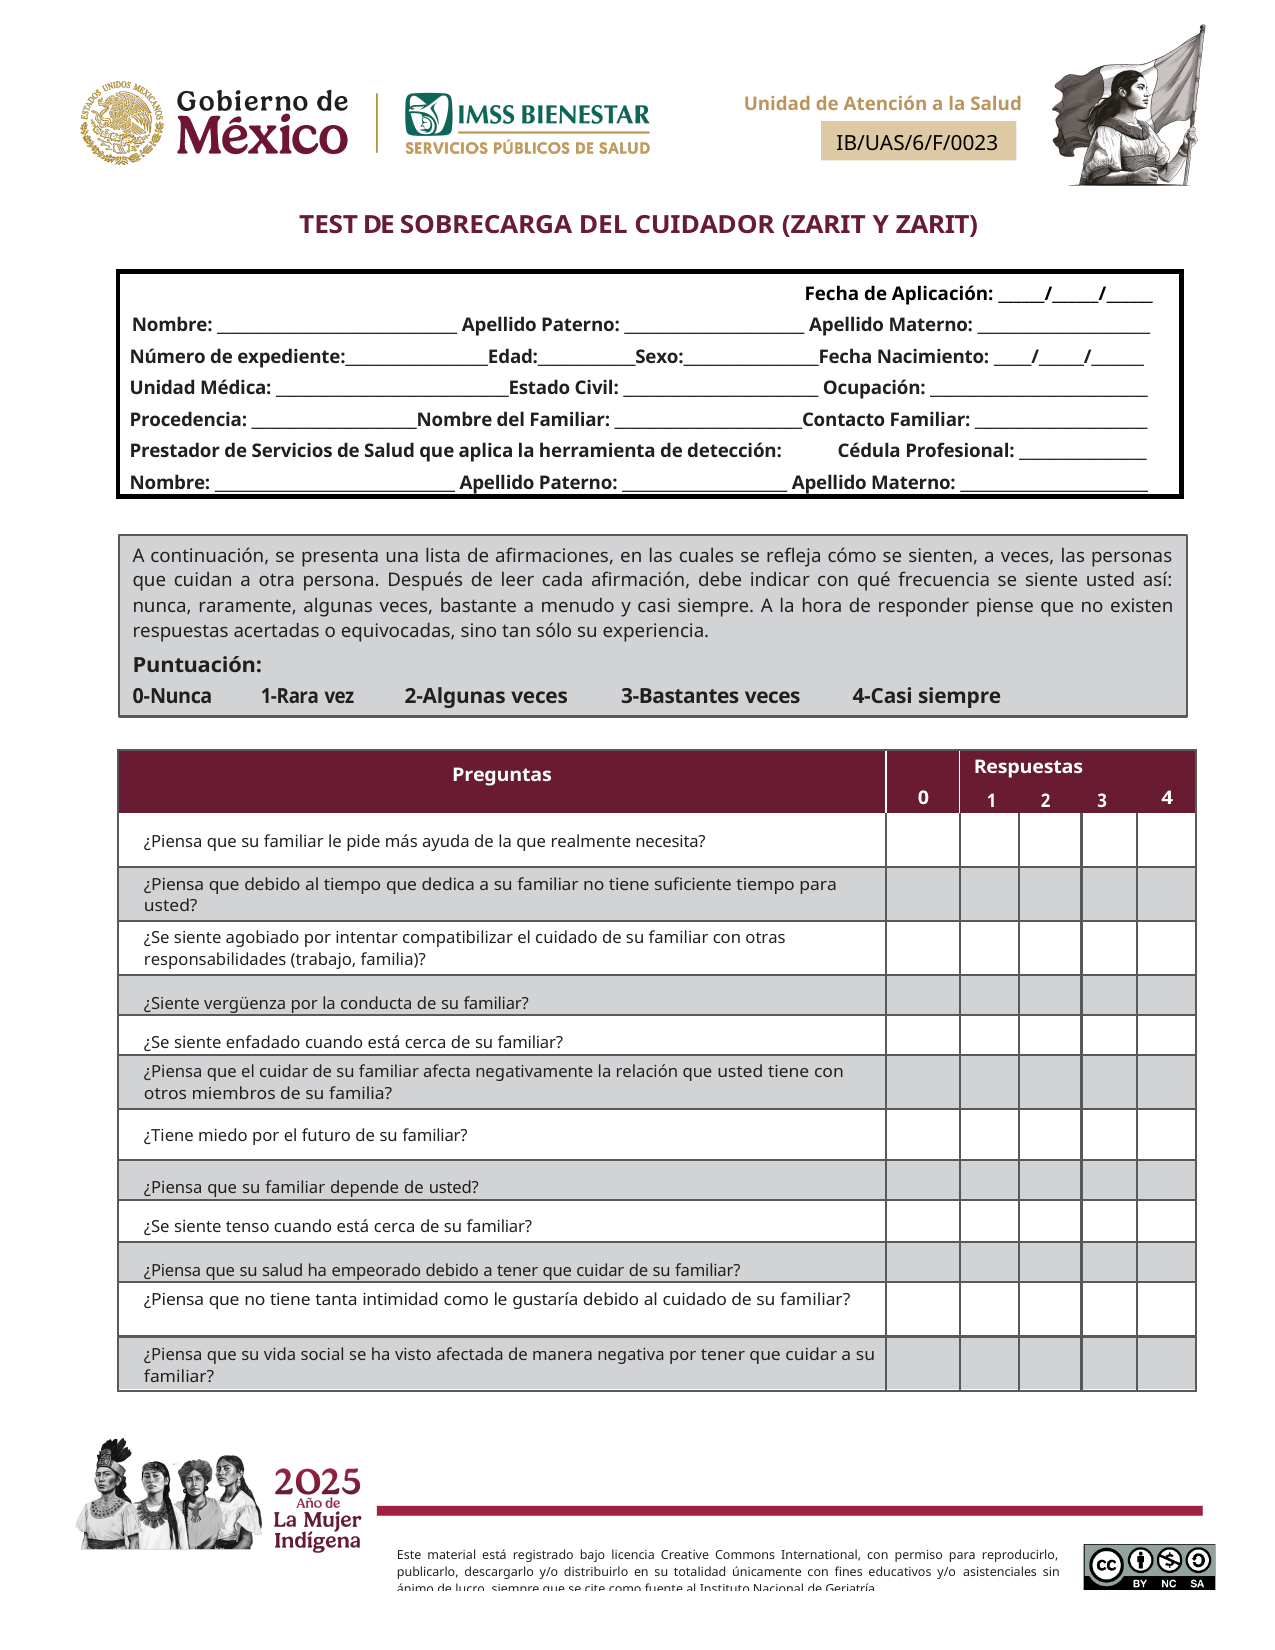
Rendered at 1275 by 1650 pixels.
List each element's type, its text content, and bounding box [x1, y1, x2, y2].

table_cell [1138, 922, 1195, 974]
table_cell [887, 1161, 959, 1199]
table_cell [961, 813, 1018, 866]
table_cell [887, 1338, 959, 1389]
table_cell ¿Piensa que debido al tiempo que dedica a su familiar no tiene suficiente tiempo para usted? [119, 868, 885, 920]
table_cell [961, 1110, 1018, 1159]
table_header Preguntas [119, 751, 885, 813]
table_cell [1083, 868, 1136, 920]
table_cell ¿Piensa que su salud ha empeorado debido a tener que cuidar de su familiar? [119, 1243, 885, 1281]
table_cell [1083, 1056, 1136, 1108]
table_cell [1020, 1283, 1080, 1335]
table_cell [961, 1201, 1018, 1241]
table_cell [887, 1110, 959, 1159]
table_cell [1020, 813, 1080, 866]
table_cell ¿Piensa que el cuidar de su familiar afecta negativamente la relación que usted tiene con otros miembros de su familia? [119, 1056, 885, 1108]
table_cell [887, 1056, 959, 1108]
table_cell [1083, 1016, 1136, 1054]
table_cell [1138, 1161, 1195, 1199]
table_cell [961, 922, 1018, 974]
table_cell ¿Piensa que no tiene tanta intimidad como le gustaría debido al cuidado de su familiar? [119, 1283, 885, 1335]
table_cell [1083, 1283, 1136, 1335]
table_header 0 [887, 751, 959, 813]
table_cell ¿Se siente tenso cuando está cerca de su familiar? [119, 1201, 885, 1241]
table_cell [1083, 1243, 1136, 1281]
table_cell [961, 1016, 1018, 1054]
table_cell [1138, 868, 1195, 920]
table_cell ¿Se siente agobiado por intentar compatibilizar el cuidado de su familiar con otras responsabilidades (trabajo, familia)? [119, 922, 885, 974]
table_cell ¿Se siente enfadado cuando está cerca de su familiar? [119, 1016, 885, 1054]
table_cell [1020, 868, 1080, 920]
table_cell [887, 1283, 959, 1335]
table_cell [1083, 922, 1136, 974]
table_cell ¿Piensa que su vida social se ha visto afectada de manera negativa por tener que cuidar a su familiar? [119, 1338, 885, 1389]
table_cell [887, 1016, 959, 1054]
table_cell ¿Piensa que su familiar depende de usted? [119, 1161, 885, 1199]
table_cell ¿Siente vergüenza por la conducta de su familiar? [119, 976, 885, 1014]
table_cell [1138, 976, 1195, 1014]
table_cell [1138, 813, 1195, 866]
table_cell [887, 1201, 959, 1241]
table_cell [961, 868, 1018, 920]
picture [0, 0, 1275, 1649]
table_header Fecha de Aplicación: ______/______/______ Nombre: ________________________________ Apellido Paterno: ________________________ Apellido Materno: _______________________ Número de expediente:___________________Edad:_____________Sexo:__________________Fecha Nacimiento: _____/______/_______ Unidad Médica: _______________________________Estado Civil: __________________________ Ocupación: _____________________________ Procedencia: ______________________Nombre del Familiar: _________________________Contacto Familiar: _______________________ Prestador de Servicios de Salud que aplica la herramienta de detección: Cédula Profesional: _________________ Nombre: ________________________________ Apellido Paterno: ______________________ Apellido Materno: _________________________ [120, 274, 1179, 494]
table_cell [1138, 1110, 1195, 1159]
table_cell [1020, 1016, 1080, 1054]
table_cell ¿Piensa que su familiar le pide más ayuda de la que realmente necesita? [119, 813, 885, 866]
table_cell [961, 1056, 1018, 1108]
table_cell [1083, 1338, 1136, 1389]
table_cell [1020, 976, 1080, 1014]
table_cell [1020, 1201, 1080, 1241]
table_cell [1083, 976, 1136, 1014]
table_cell [1138, 1283, 1195, 1335]
table_cell [1083, 1161, 1136, 1199]
table_cell ¿Tiene miedo por el futuro de su familiar? [119, 1110, 885, 1159]
table_cell [1020, 1110, 1080, 1159]
table_cell [1138, 1243, 1195, 1281]
table_cell [887, 1243, 959, 1281]
table_header 4 [1137, 751, 1195, 813]
table_cell [961, 976, 1018, 1014]
table_cell [1138, 1201, 1195, 1241]
table_cell [1138, 1056, 1195, 1108]
table_cell [1083, 1201, 1136, 1241]
table_cell [887, 976, 959, 1014]
table_cell [961, 1283, 1018, 1335]
table_cell [887, 868, 959, 920]
table_cell [1083, 813, 1136, 866]
table_cell [1020, 922, 1080, 974]
table_cell [1138, 1016, 1195, 1054]
table_cell [961, 1338, 1018, 1389]
table_cell [1138, 1338, 1195, 1389]
table_cell [1020, 1161, 1080, 1199]
table_cell [961, 1243, 1018, 1281]
table_cell [1020, 1243, 1080, 1281]
table_cell [1020, 1056, 1080, 1108]
table_header Respuestas 1 2 3 [960, 751, 1137, 813]
table_cell [887, 922, 959, 974]
table_cell [887, 813, 959, 866]
table_cell [961, 1161, 1018, 1199]
table_cell [1083, 1110, 1136, 1159]
table_cell [1020, 1338, 1080, 1389]
